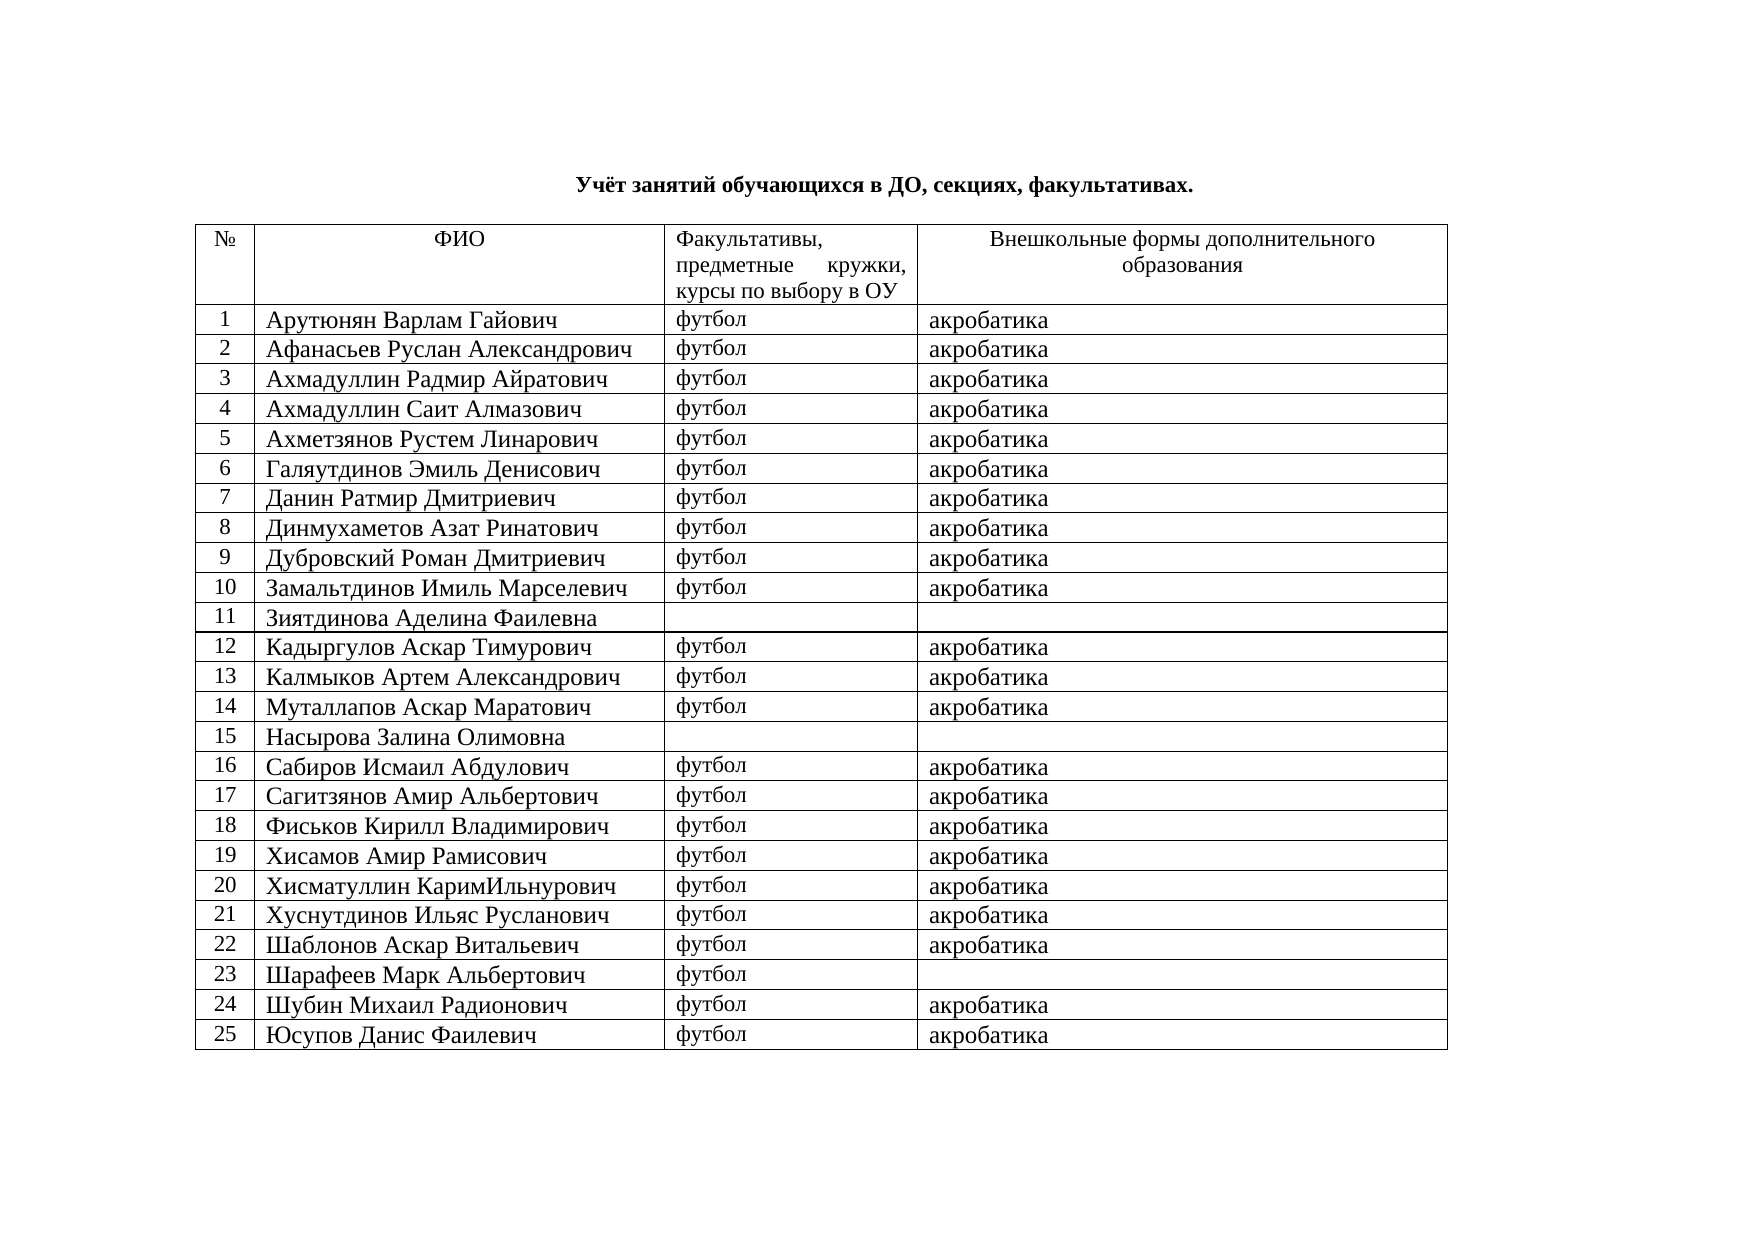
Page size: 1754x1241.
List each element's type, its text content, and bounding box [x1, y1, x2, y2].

table_header Факультативы, предметные кружки, курсы по выбору в ОУ [665, 225, 917, 304]
table_cell Насырова Залина Олимовна [255, 722, 664, 751]
table_cell Динмухаметов Азат Ринатович [255, 513, 664, 542]
table_cell футбол [665, 543, 917, 572]
table_cell футбол [665, 752, 917, 780]
table_cell Юсупов Данис Фаилевич [255, 1020, 664, 1048]
table_cell Калмыков Артем Александрович [255, 662, 664, 691]
table_cell футбол [665, 662, 917, 691]
table_cell Ахмадуллин Саит Алмазович [255, 394, 664, 423]
table_cell акробатика [918, 811, 1447, 840]
table_cell Хисамов Амир Рамисович [255, 841, 664, 870]
table_cell акробатика [918, 781, 1447, 810]
table_cell Ахметзянов Рустем Линарович [255, 424, 664, 453]
table_cell акробатика [918, 692, 1447, 721]
table_cell [918, 722, 1447, 751]
table_cell футбол [665, 305, 917, 333]
table_cell Данин Ратмир Дмитриевич [255, 484, 664, 512]
table_cell Зиятдинова Аделина Фаилевна [255, 603, 664, 631]
table_cell акробатика [918, 990, 1447, 1019]
table_cell 2 [196, 335, 254, 363]
table_cell акробатика [918, 871, 1447, 899]
table_cell 18 [196, 811, 254, 840]
table_cell 11 [196, 603, 254, 631]
table_header № [196, 225, 254, 304]
table_cell футбол [665, 930, 917, 959]
table_cell акробатика [918, 841, 1447, 870]
table_cell 8 [196, 513, 254, 542]
table_cell 3 [196, 364, 254, 393]
table_cell Хуснутдинов Ильяс Русланович [255, 901, 664, 929]
table_cell футбол [665, 781, 917, 810]
table_cell 25 [196, 1020, 254, 1048]
table_cell футбол [665, 871, 917, 899]
table_cell Афанасьев Руслан Александрович [255, 335, 664, 363]
table_cell Дубровский Роман Дмитриевич [255, 543, 664, 572]
table_cell акробатика [918, 364, 1447, 393]
table_cell акробатика [918, 1020, 1447, 1048]
text Учёт занятий обучающихся в ДО, секциях, факультативах. [207, 171, 1506, 197]
table_cell Шаблонов Аскар Витальевич [255, 930, 664, 959]
table_cell футбол [665, 1020, 917, 1048]
table_cell 15 [196, 722, 254, 751]
table_cell 23 [196, 960, 254, 989]
table_cell [918, 960, 1447, 989]
table_cell 21 [196, 901, 254, 929]
table_cell акробатика [918, 901, 1447, 929]
table_cell Шубин Михаил Радионович [255, 990, 664, 1019]
table_header ФИО [255, 225, 664, 304]
table_cell акробатика [918, 930, 1447, 959]
table_cell футбол [665, 573, 917, 602]
table_cell 1 [196, 305, 254, 333]
table_cell футбол [665, 990, 917, 1019]
table_cell 7 [196, 484, 254, 512]
table_cell 13 [196, 662, 254, 691]
table_header Внешкольные формы дополнительного образования [918, 225, 1447, 304]
table_cell 12 [196, 633, 254, 661]
table_cell 20 [196, 871, 254, 899]
table_cell 9 [196, 543, 254, 572]
table_cell футбол [665, 424, 917, 453]
table_cell [918, 603, 1447, 631]
table_cell Фиськов Кирилл Владимирович [255, 811, 664, 840]
table_cell акробатика [918, 573, 1447, 602]
table_cell [665, 603, 917, 631]
table_cell футбол [665, 841, 917, 870]
table_cell [665, 722, 917, 751]
table_cell футбол [665, 484, 917, 512]
table_cell акробатика [918, 543, 1447, 572]
table_cell футбол [665, 633, 917, 661]
table_cell футбол [665, 335, 917, 363]
table_cell акробатика [918, 394, 1447, 423]
table_cell футбол [665, 513, 917, 542]
table_cell футбол [665, 811, 917, 840]
table_cell акробатика [918, 335, 1447, 363]
table_cell 10 [196, 573, 254, 602]
table_cell акробатика [918, 513, 1447, 542]
table_cell 6 [196, 454, 254, 482]
table_cell футбол [665, 394, 917, 423]
table_cell Галяутдинов Эмиль Денисович [255, 454, 664, 482]
table_cell акробатика [918, 752, 1447, 780]
table_cell 17 [196, 781, 254, 810]
table_cell акробатика [918, 305, 1447, 333]
table_cell футбол [665, 364, 917, 393]
table_cell Хисматуллин КаримИльнурович [255, 871, 664, 899]
table_cell Арутюнян Варлам Гайович [255, 305, 664, 333]
table_cell 24 [196, 990, 254, 1019]
table_cell 4 [196, 394, 254, 423]
table_cell Муталлапов Аскар Маратович [255, 692, 664, 721]
table_cell футбол [665, 454, 917, 482]
table_cell Сагитзянов Амир Альбертович [255, 781, 664, 810]
table_cell Шарафеев Марк Альбертович [255, 960, 664, 989]
table_cell Замальтдинов Имиль Марселевич [255, 573, 664, 602]
table_cell 19 [196, 841, 254, 870]
table_cell 16 [196, 752, 254, 780]
table_cell 14 [196, 692, 254, 721]
table_cell акробатика [918, 484, 1447, 512]
table_cell футбол [665, 901, 917, 929]
table_cell Кадыргулов Аскар Тимурович [255, 633, 664, 661]
table_cell 5 [196, 424, 254, 453]
table_cell футбол [665, 692, 917, 721]
table_cell акробатика [918, 662, 1447, 691]
table_cell 22 [196, 930, 254, 959]
table_cell Ахмадуллин Радмир Айратович [255, 364, 664, 393]
table_cell акробатика [918, 424, 1447, 453]
table_cell акробатика [918, 454, 1447, 482]
table_cell Сабиров Исмаил Абдулович [255, 752, 664, 780]
table_cell акробатика [918, 633, 1447, 661]
table_cell футбол [665, 960, 917, 989]
